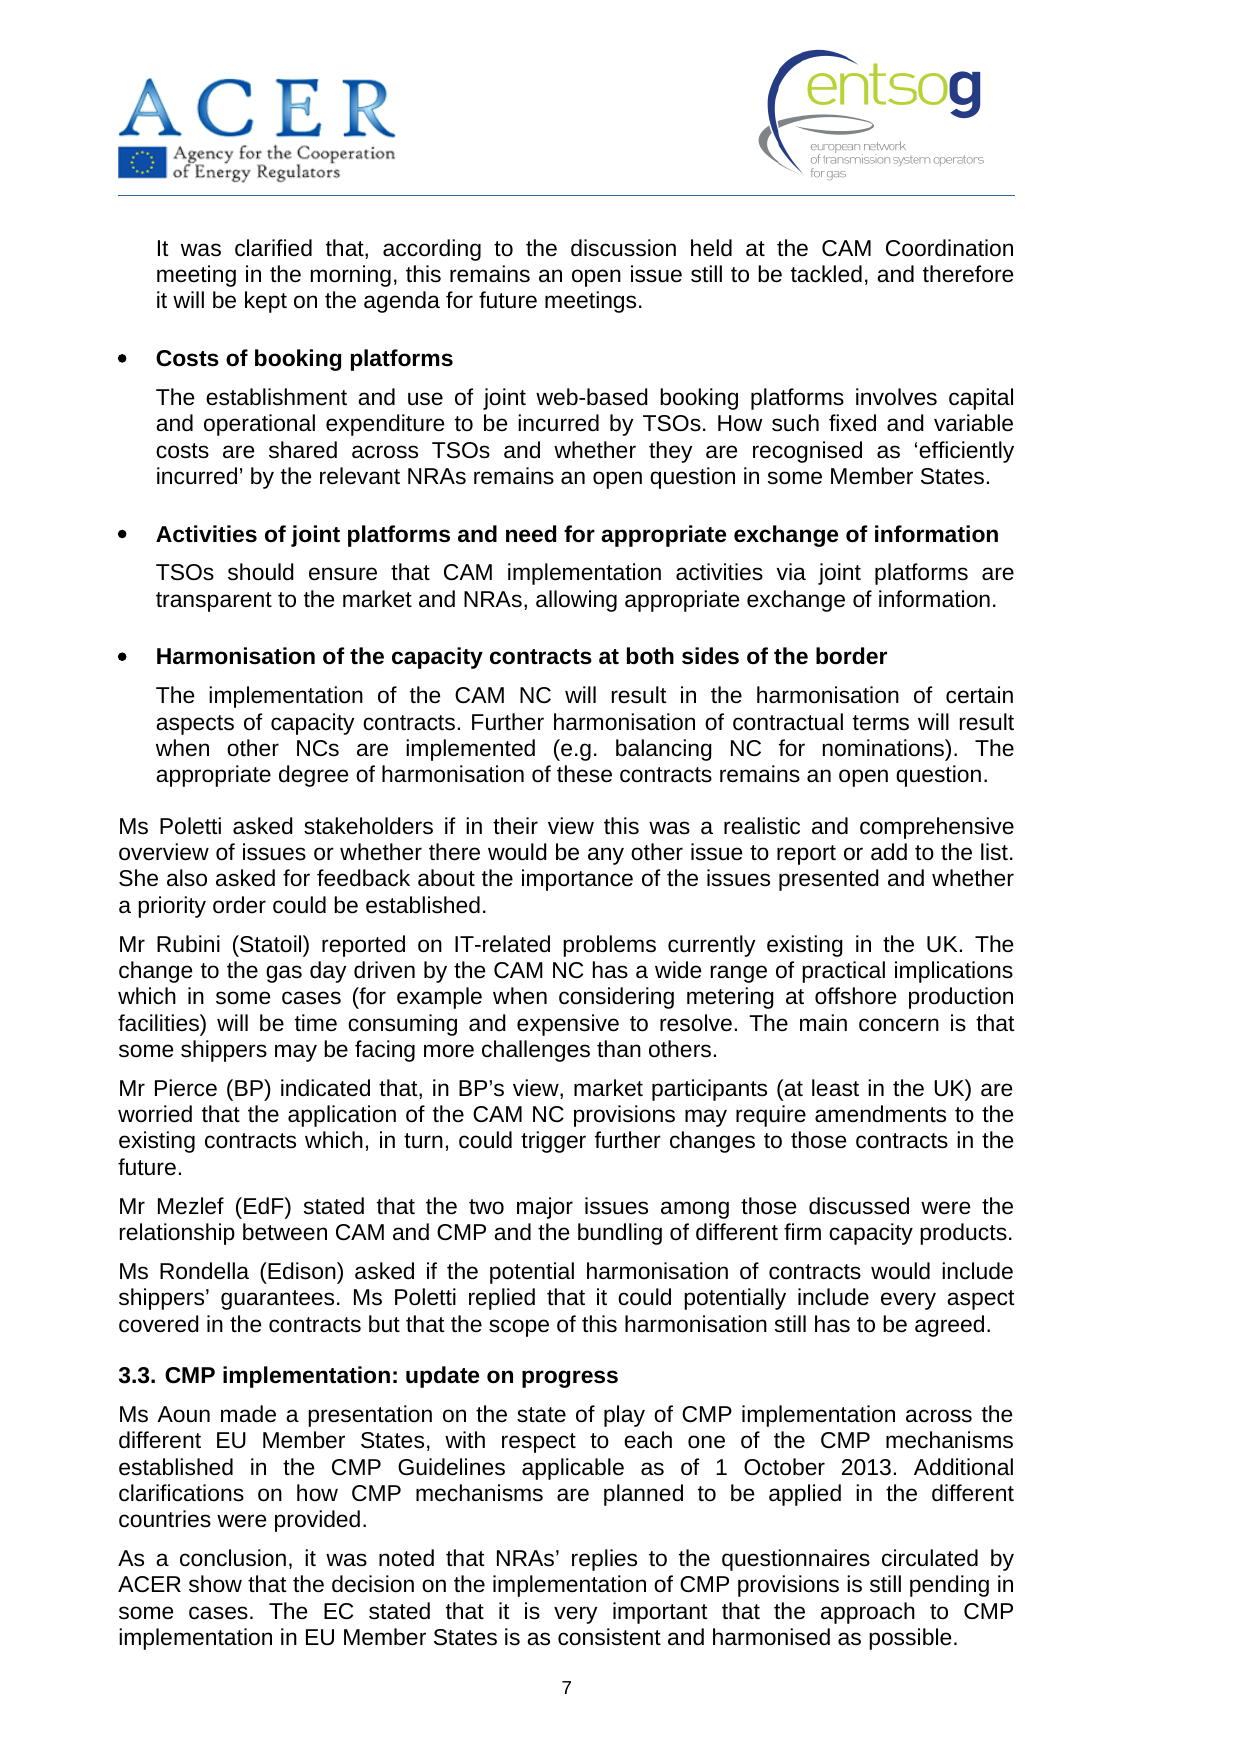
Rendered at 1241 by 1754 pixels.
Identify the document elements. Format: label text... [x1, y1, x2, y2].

list Costs of booking platforms [118, 345, 1015, 371]
list The implementation of the CAM NC will result in the harmonisation of certain aspects of capacity contracts. Further harmonisation of contractual terms will result when other NCs are implemented (e.g. balancing NC for nominations). The appropriate degree of harmonisation of these contracts remains an open question. [156, 682, 1015, 788]
list Harmonisation of the capacity contracts at both sides of the border [118, 643, 1015, 670]
list TSOs should ensure that CAM implementation activities via joint platforms are transparent to the market and NRAs, allowing appropriate exchange of information. [156, 559, 1015, 612]
text Mr Pierce (BP) indicated that, in BP’s view, market participants (at least in the UK) are worried that the application of the CAM NC provisions may require amendments to the existing contracts which, in turn, could trigger further changes to those contracts in the future. [118, 1075, 1015, 1180]
text Ms Rondella (Edison) asked if the potential harmonisation of contracts would include shippers’ guarantees. Ms Poletti replied that it could potentially include every aspect covered in the contracts but that the scope of this harmonisation still has to be agreed. [118, 1258, 1015, 1337]
text As a conclusion, it was noted that NRAs’ replies to the questionnaires circulated by ACER show that the decision on the implementation of CMP provisions is still pending in some cases. The EC stated that it is very important that the approach to CMP implementation in EU Member States is as consistent and harmonised as possible. [118, 1545, 1015, 1651]
list CMP implementation: update on progress [118, 1362, 1015, 1388]
text Ms Aoun made a presentation on the state of play of CMP implementation across the different EU Member States, with respect to each one of the CMP mechanisms established in the CMP Guidelines applicable as of 1 October 2013. Additional clarifications on how CMP mechanisms are planned to be applied in the different countries were provided. [118, 1401, 1015, 1533]
list Activities of joint platforms and need for appropriate exchange of information [118, 521, 1015, 547]
text Mr Rubini (Statoil) reported on IT-related problems currently existing in the UK. The change to the gas day driven by the CAM NC has a wide range of practical implications which in some cases (for example when considering metering at offshore production facilities) will be time consuming and expensive to resolve. The main concern is that some shippers may be facing more challenges than others. [118, 931, 1015, 1062]
text Mr Mezlef (EdF) stated that the two major issues among those discussed were the relationship between CAM and CMP and the bundling of different firm capacity products. [118, 1193, 1015, 1245]
picture [118, 78, 396, 183]
list The establishment and use of joint web-based booking platforms involves capital and operational expenditure to be incurred by TSOs. How such fixed and variable costs are shared across TSOs and whether they are recognised as ‘efficiently incurred’ by the relevant NRAs remains an open question in some Member States. [156, 384, 1015, 489]
text Ms Poletti asked stakeholders if in their view this was a realistic and comprehensive overview of issues or whether there would be any other issue to report or add to the list. She also asked for feedback about the importance of the issues presented and whether a priority order could be established. [118, 813, 1015, 918]
picture [755, 46, 986, 183]
text It was clarified that, according to the discussion held at the CAM Coordination meeting in the morning, this remains an open issue still to be tackled, and therefore it will be kept on the agenda for future meetings. [156, 235, 1015, 314]
